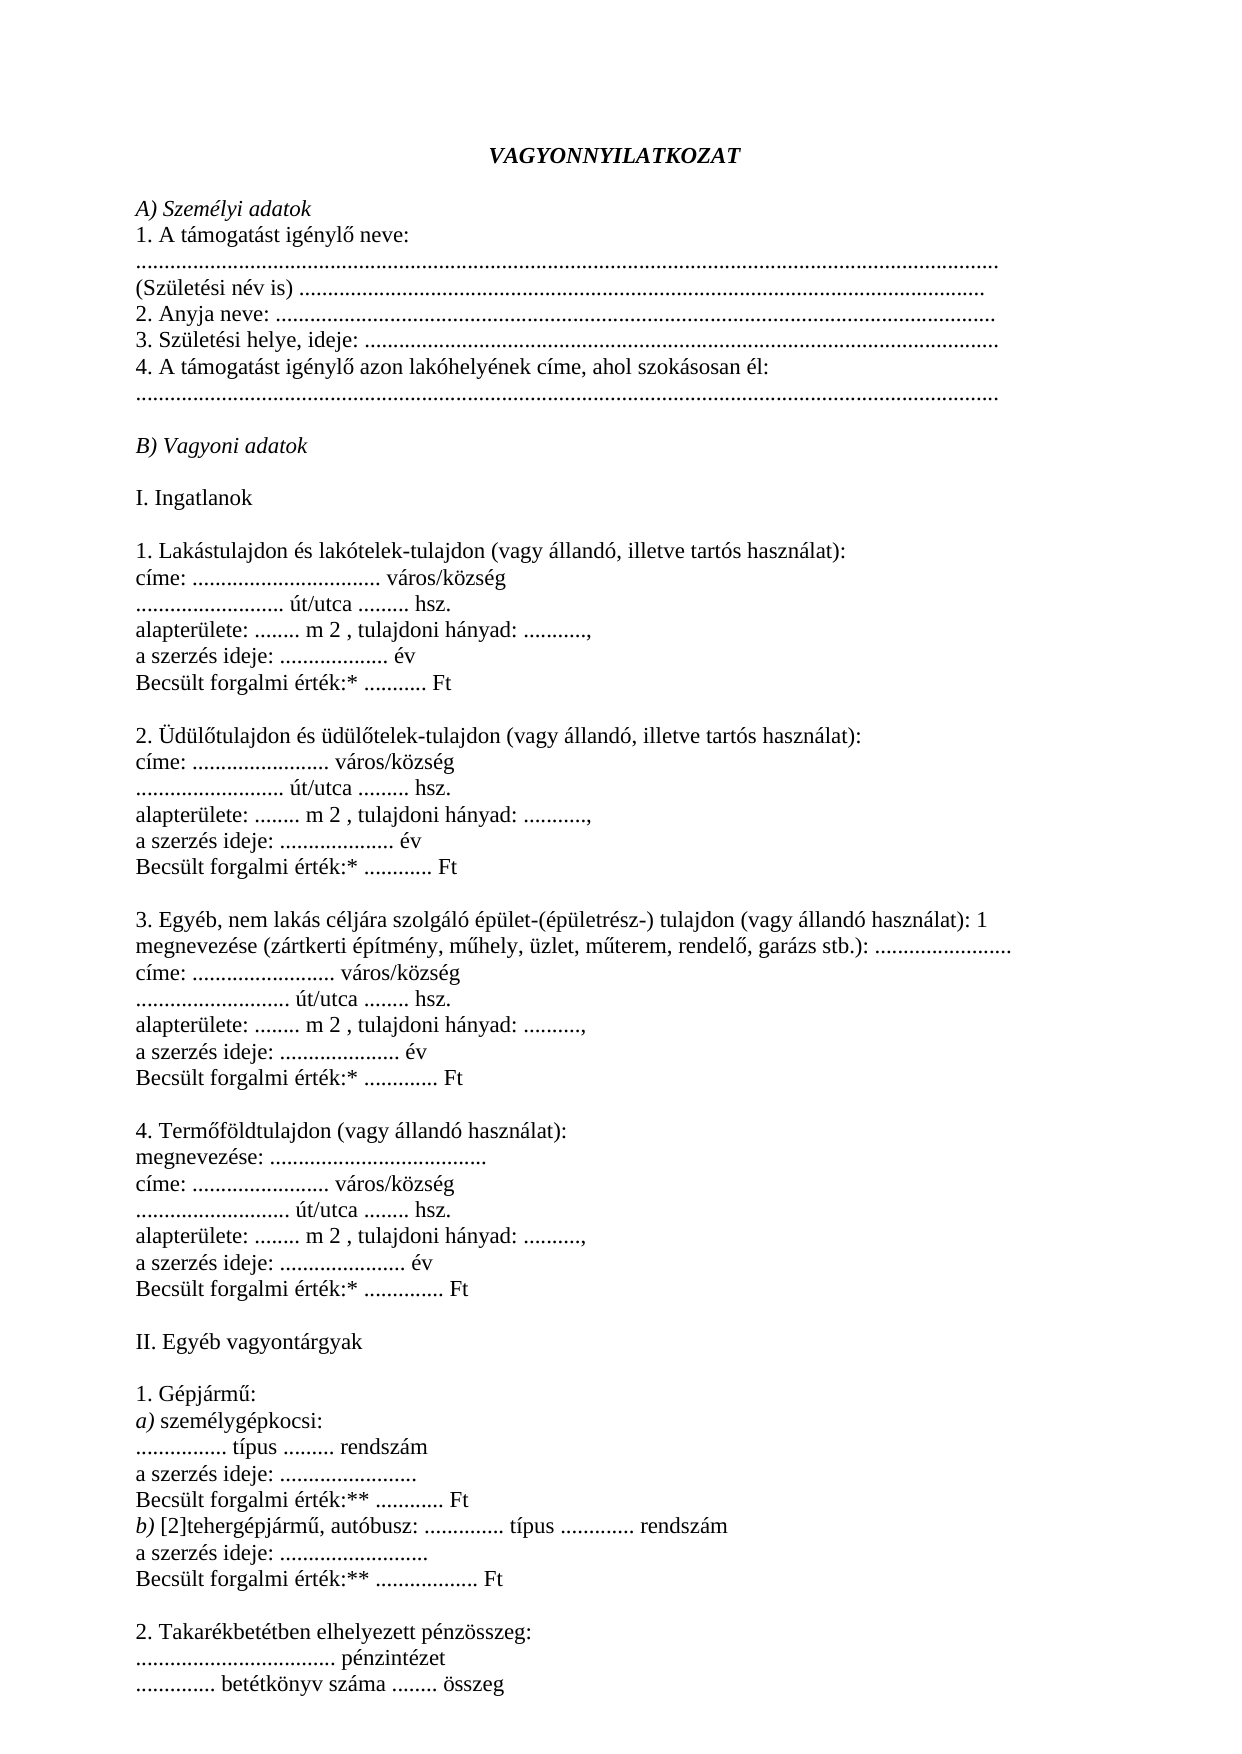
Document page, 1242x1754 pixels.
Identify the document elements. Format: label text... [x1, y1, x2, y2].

text Becsült forgalmi érték:** ............ Ft [135, 1486, 1095, 1512]
text (Születési név is) ........................................................................................................................ [135, 274, 1095, 300]
text B) Vagyoni adatok [135, 432, 1095, 458]
text 1. Lakástulajdon és lakótelek-tulajdon (vagy állandó, illetve tartós használat): [135, 537, 1095, 563]
text 1. Gépjármű: [135, 1381, 1095, 1407]
text Becsült forgalmi érték:* .............. Ft [135, 1275, 1095, 1301]
text 2. Takarékbetétben elhelyezett pénzösszeg: [135, 1618, 1095, 1644]
text Becsült forgalmi érték:* ........... Ft [135, 669, 1095, 695]
text alapterülete: ........ m 2 , tulajdoni hányad: ..........., [135, 616, 1095, 643]
text ................ típus ......... rendszám [135, 1433, 1095, 1459]
text .......................... út/utca ......... hsz. [135, 590, 1095, 616]
text a szerzés ideje: ..................... év [135, 1038, 1095, 1064]
text 3. Egyéb, nem lakás céljára szolgáló épület-(épületrész-) tulajdon (vagy állandó használat): 1 megnevezése (zártkerti építmény, műhely, üzlet, műterem, rendelő, garázs stb.): ........................ [135, 906, 1095, 959]
text Becsült forgalmi érték:* ............. Ft [135, 1064, 1095, 1091]
text 2. Anyja neve: .............................................................................................................................. [135, 300, 1095, 326]
text címe: ........................ város/község [135, 748, 1095, 774]
text I. Ingatlanok [135, 484, 1095, 511]
text 4. A támogatást igénylő azon lakóhelyének címe, ahol szokásosan él: [135, 353, 1095, 379]
text alapterülete: ........ m 2 , tulajdoni hányad: ..........., [135, 801, 1095, 827]
text 4. Termőföldtulajdon (vagy állandó használat): [135, 1117, 1095, 1143]
text 3. Születési helye, ideje: ............................................................................................................... [135, 326, 1095, 353]
text 2. Üdülőtulajdon és üdülőtelek-tulajdon (vagy állandó, illetve tartós használat): [135, 722, 1095, 748]
text címe: ................................. város/község [135, 563, 1095, 590]
text alapterülete: ........ m 2 , tulajdoni hányad: .........., [135, 1012, 1095, 1038]
text a) személygépkocsi: [135, 1407, 1095, 1433]
text Becsült forgalmi érték:** .................. Ft [135, 1565, 1095, 1591]
text II. Egyéb vagyontárgyak [135, 1328, 1095, 1354]
text Becsült forgalmi érték:* ............ Ft [135, 853, 1095, 880]
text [135, 1670, 1095, 1697]
text ........................... út/utca ........ hsz. [135, 1196, 1095, 1222]
text a szerzés ideje: .................... év [135, 827, 1095, 853]
text VAGYONNYILATKOZAT [135, 142, 1095, 168]
text megnevezése: ...................................... [135, 1143, 1095, 1170]
text a szerzés ideje: .......................... [135, 1539, 1095, 1565]
text A) Személyi adatok [135, 194, 1095, 221]
text a szerzés ideje: ................... év [135, 643, 1095, 669]
text 1. A támogatást igénylő neve: [135, 221, 1095, 247]
text a szerzés ideje: ...................... év [135, 1249, 1095, 1275]
text a szerzés ideje: ........................ [135, 1459, 1095, 1486]
text címe: ......................... város/község [135, 959, 1095, 985]
text b) [2]tehergépjármű, autóbusz: .............. típus ............. rendszám [135, 1512, 1095, 1539]
text ........................... út/utca ........ hsz. [135, 985, 1095, 1012]
text alapterülete: ........ m 2 , tulajdoni hányad: .........., [135, 1222, 1095, 1249]
text .......................... út/utca ......... hsz. [135, 774, 1095, 801]
text ....................................................................................................................................................... [135, 379, 1095, 405]
text ....................................................................................................................................................... [135, 247, 1095, 274]
text címe: ........................ város/község [135, 1170, 1095, 1196]
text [135, 1644, 1095, 1670]
